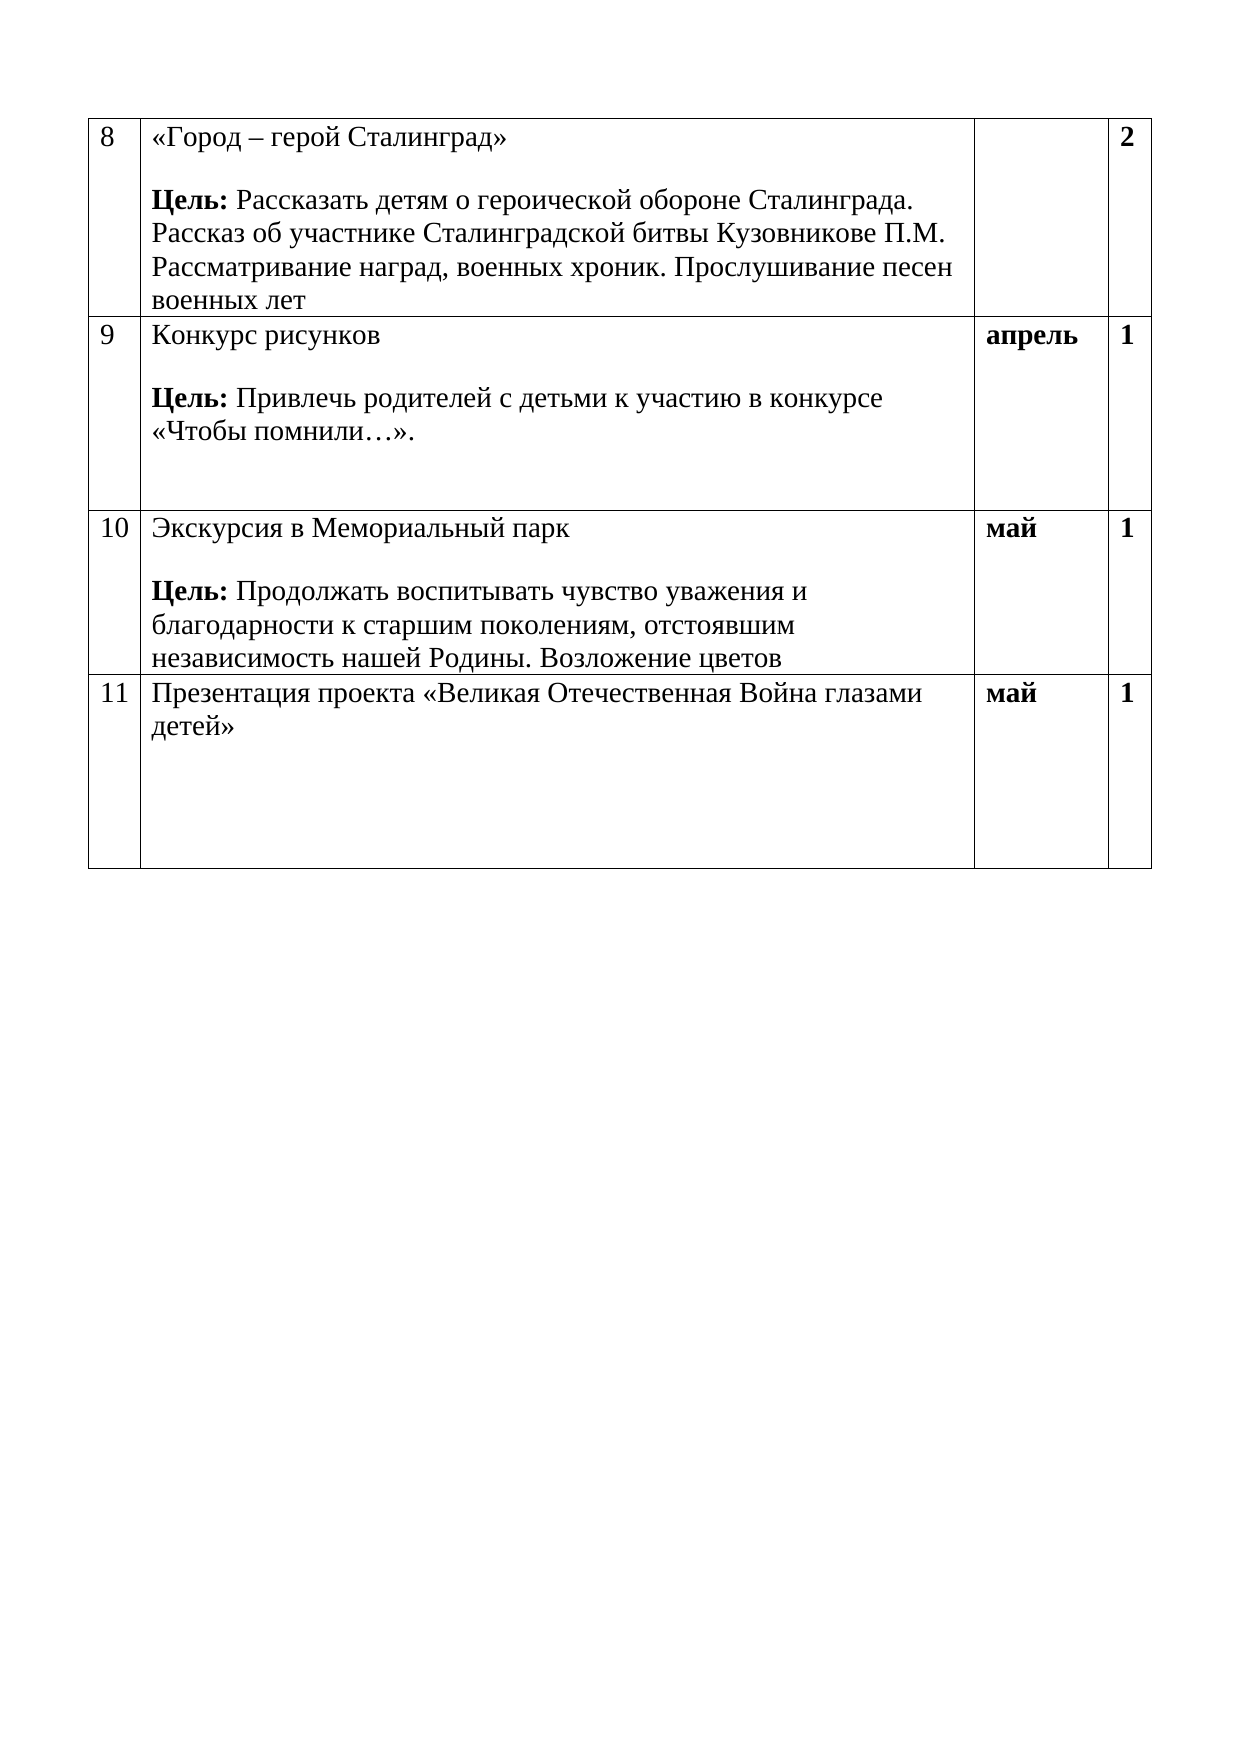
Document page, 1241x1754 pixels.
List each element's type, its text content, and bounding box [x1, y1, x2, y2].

table_cell май [975, 511, 1108, 674]
table_cell апрель [975, 317, 1108, 509]
table_cell 1 [1109, 511, 1151, 674]
table_cell Экскурсия в Мемориальный парк Цель: Продолжать воспитывать чувство уважения и благодарности к старшим поколениям, отстоявшим независимость нашей Родины. Возложение цветов [141, 511, 974, 674]
table_cell 10 [89, 511, 140, 674]
table_cell 1 [1109, 675, 1151, 867]
table_cell 9 [89, 317, 140, 509]
table_cell 1 [1109, 317, 1151, 509]
table_cell [975, 119, 1108, 316]
table_cell Конкурс рисунков Цель: Привлечь родителей с детьми к участию в конкурсе «Чтобы помнили…». [141, 317, 974, 509]
table_cell 11 [89, 675, 140, 867]
table_cell май [975, 675, 1108, 867]
table_cell 8 [89, 119, 140, 316]
table_cell Презентация проекта «Великая Отечественная Война глазами детей» [141, 675, 974, 867]
table_cell «Город – герой Сталинград» Цель: Рассказать детям о героической обороне Сталинграда. Рассказ об участнике Сталинградской битвы Кузовникове П.М. Рассматривание наград, военных хроник. Прослушивание песен военных лет [141, 119, 974, 316]
table_cell 2 [1109, 119, 1151, 316]
